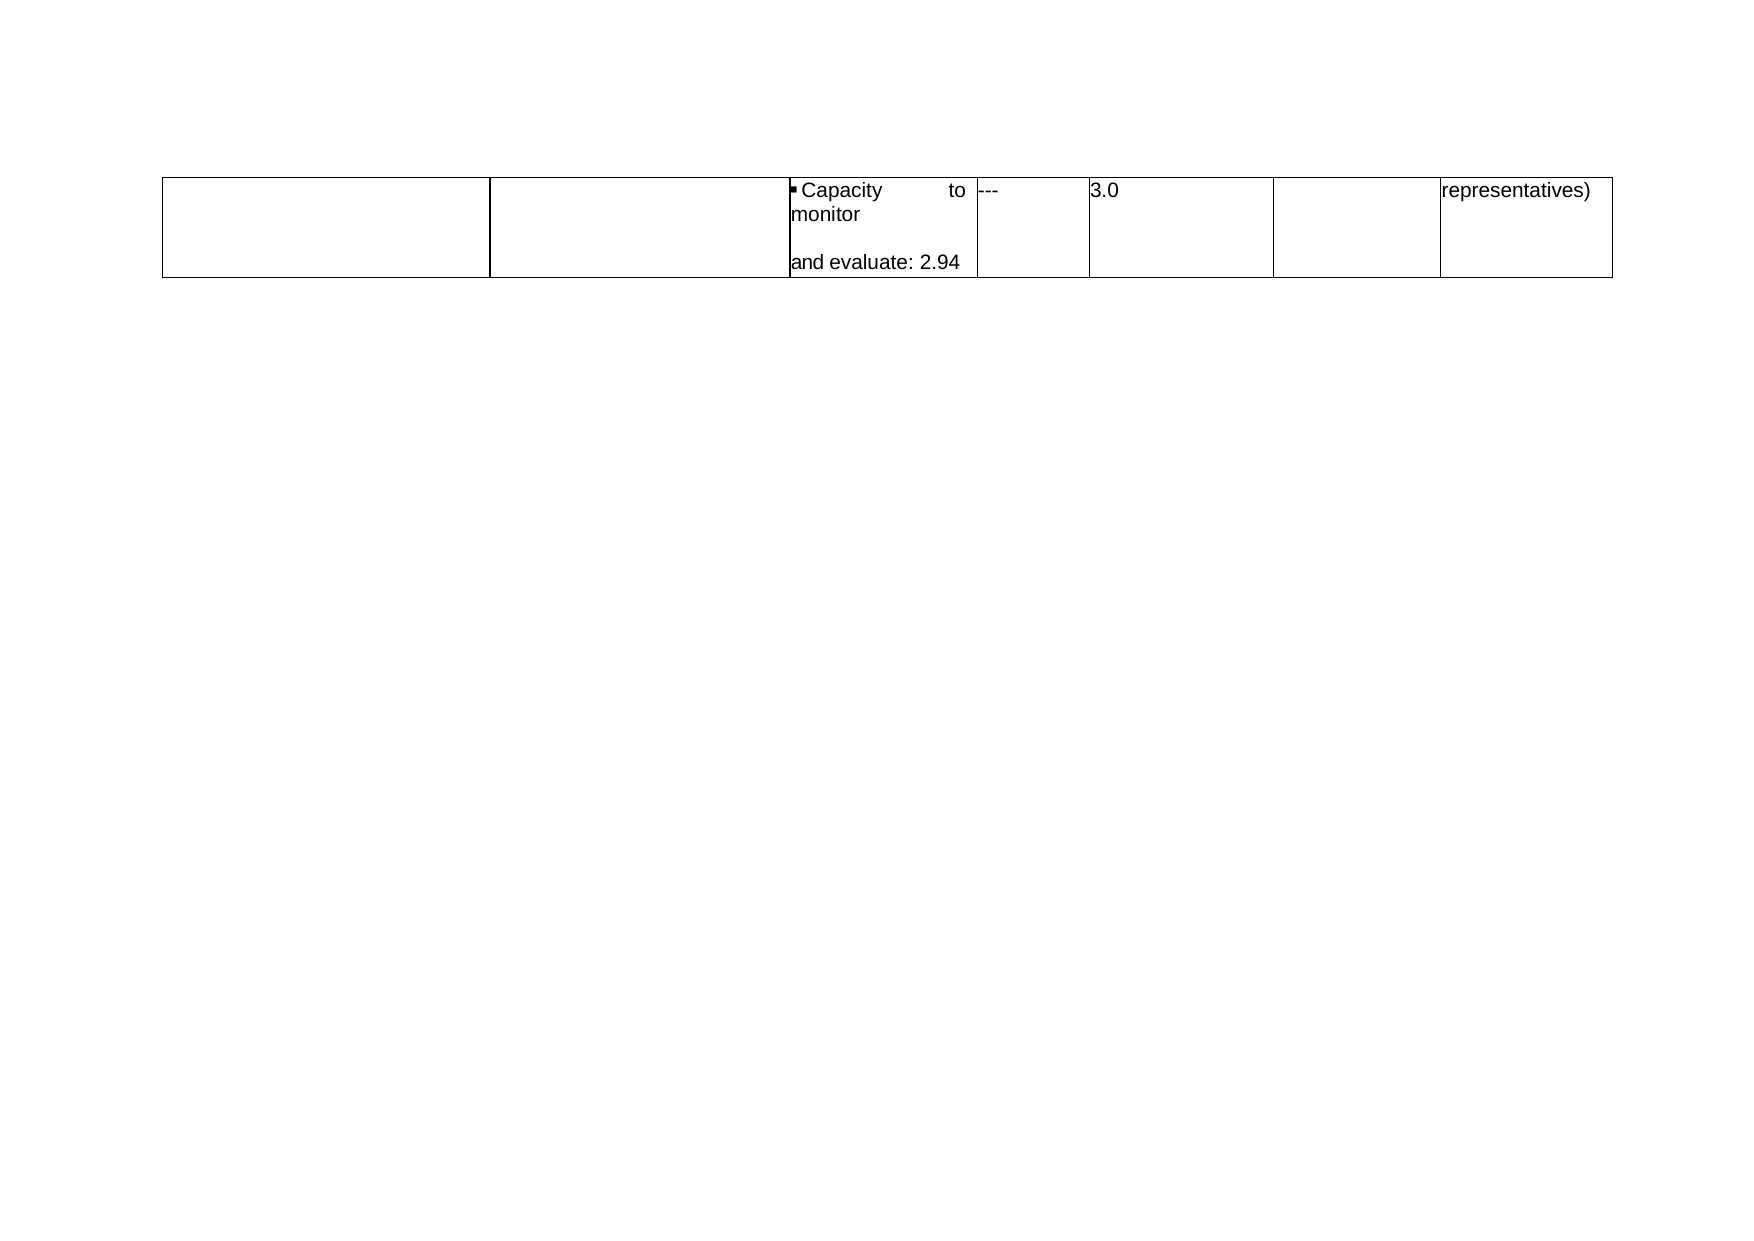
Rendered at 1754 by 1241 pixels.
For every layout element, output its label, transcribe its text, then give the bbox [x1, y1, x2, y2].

table_cell --- [978, 178, 1089, 277]
table_cell 3.0 [1090, 178, 1273, 277]
table_cell Capacity to monitor and evaluate: 2.94 [791, 178, 977, 277]
